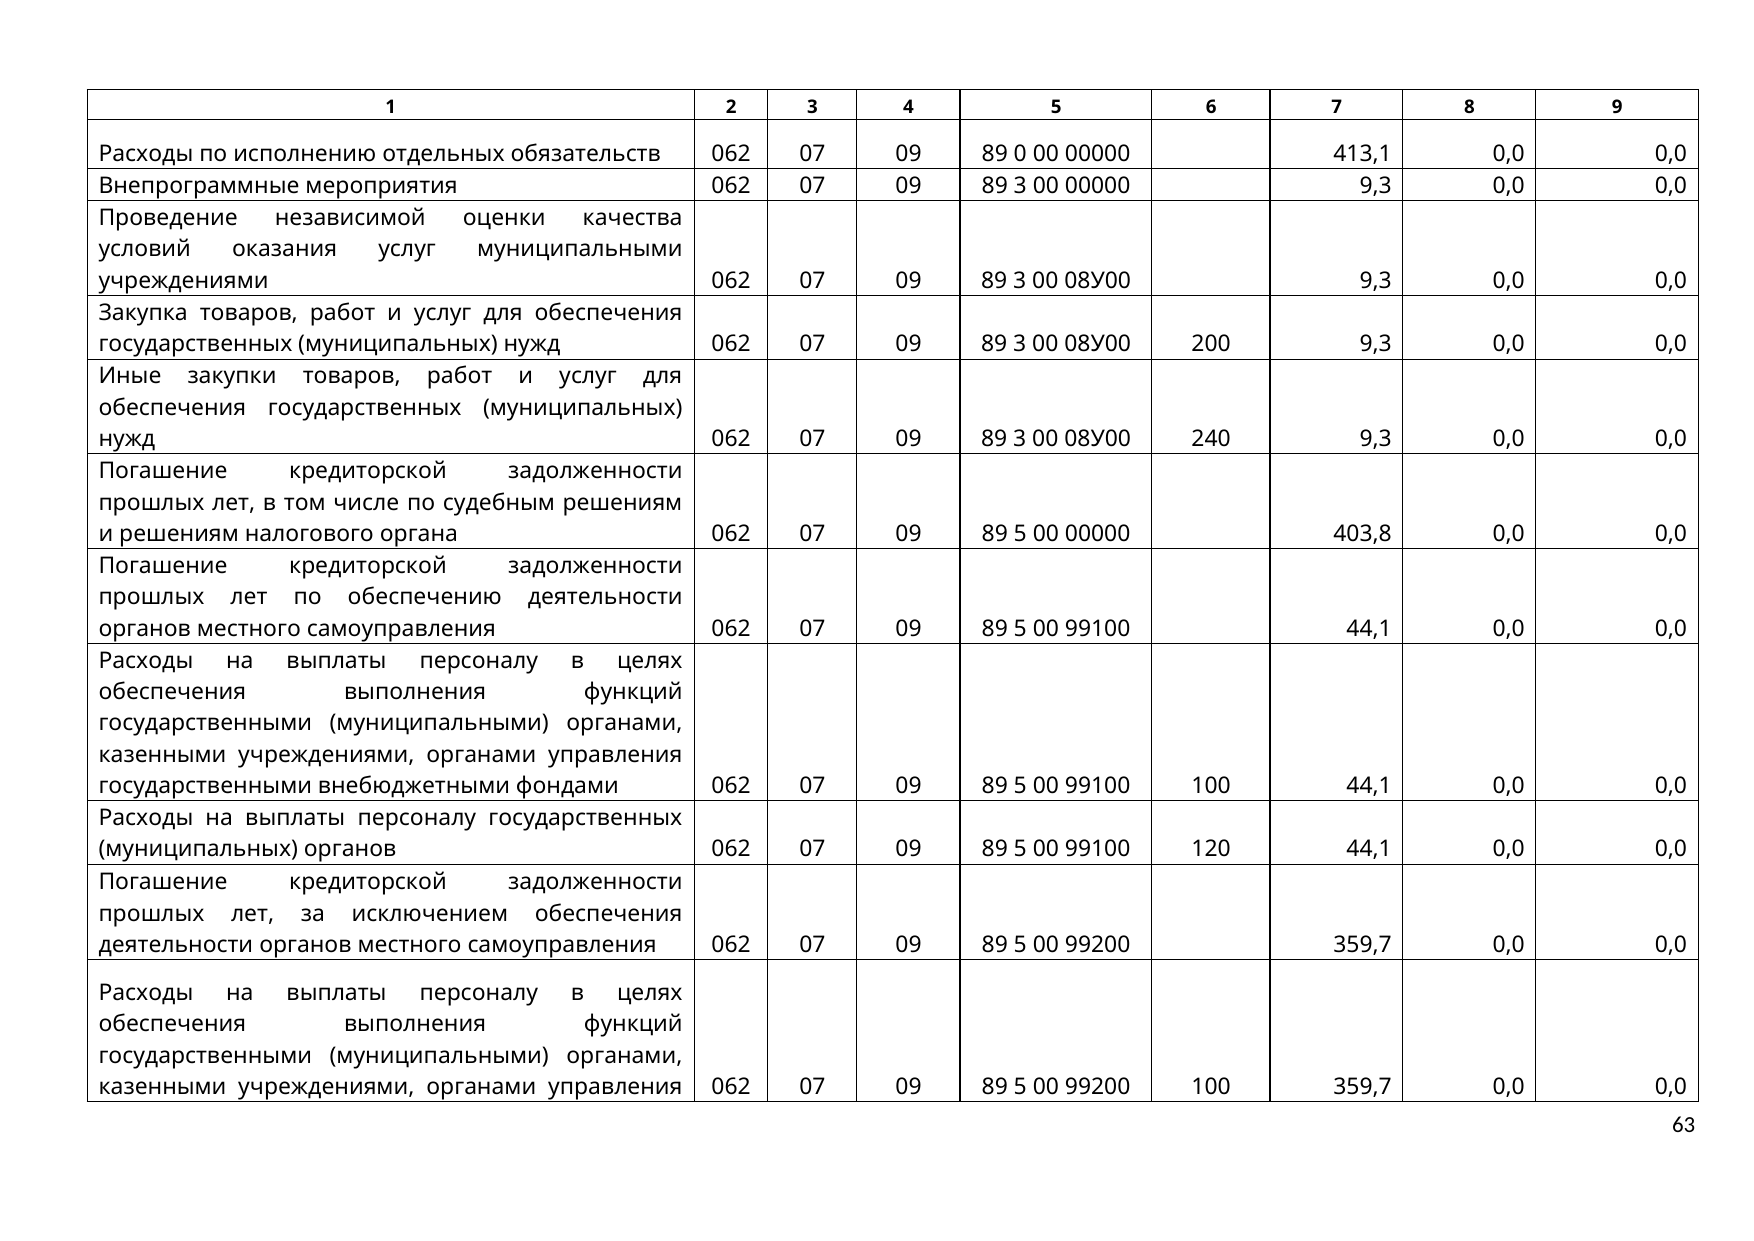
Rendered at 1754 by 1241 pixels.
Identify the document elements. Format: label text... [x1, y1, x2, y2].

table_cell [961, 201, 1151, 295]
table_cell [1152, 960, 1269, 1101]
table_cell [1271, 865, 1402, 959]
table_header 5 [961, 90, 1151, 119]
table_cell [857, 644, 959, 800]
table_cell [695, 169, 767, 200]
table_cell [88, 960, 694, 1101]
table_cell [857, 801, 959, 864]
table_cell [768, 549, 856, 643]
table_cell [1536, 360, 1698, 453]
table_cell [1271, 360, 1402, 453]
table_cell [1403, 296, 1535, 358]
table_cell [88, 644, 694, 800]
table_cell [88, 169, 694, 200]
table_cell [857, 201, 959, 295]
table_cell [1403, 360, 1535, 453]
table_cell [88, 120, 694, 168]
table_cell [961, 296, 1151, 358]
table_header 7 [1271, 90, 1402, 119]
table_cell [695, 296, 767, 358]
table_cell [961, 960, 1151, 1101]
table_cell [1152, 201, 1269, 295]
table_header 9 [1536, 90, 1698, 119]
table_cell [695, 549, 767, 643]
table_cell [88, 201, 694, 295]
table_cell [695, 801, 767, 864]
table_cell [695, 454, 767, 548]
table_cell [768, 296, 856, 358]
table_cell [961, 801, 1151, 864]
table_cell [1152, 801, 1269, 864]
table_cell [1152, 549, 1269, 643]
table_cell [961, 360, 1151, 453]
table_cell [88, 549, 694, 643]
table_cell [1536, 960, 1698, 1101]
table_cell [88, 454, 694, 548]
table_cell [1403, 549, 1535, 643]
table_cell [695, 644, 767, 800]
table_header 8 [1403, 90, 1535, 119]
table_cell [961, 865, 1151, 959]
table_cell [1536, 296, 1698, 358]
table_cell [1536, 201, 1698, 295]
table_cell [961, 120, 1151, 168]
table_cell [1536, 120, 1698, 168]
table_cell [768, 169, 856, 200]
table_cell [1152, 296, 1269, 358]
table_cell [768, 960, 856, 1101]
table_header 1 [88, 90, 694, 119]
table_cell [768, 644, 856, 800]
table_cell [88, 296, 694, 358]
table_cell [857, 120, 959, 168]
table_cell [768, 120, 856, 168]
table_header 4 [857, 90, 959, 119]
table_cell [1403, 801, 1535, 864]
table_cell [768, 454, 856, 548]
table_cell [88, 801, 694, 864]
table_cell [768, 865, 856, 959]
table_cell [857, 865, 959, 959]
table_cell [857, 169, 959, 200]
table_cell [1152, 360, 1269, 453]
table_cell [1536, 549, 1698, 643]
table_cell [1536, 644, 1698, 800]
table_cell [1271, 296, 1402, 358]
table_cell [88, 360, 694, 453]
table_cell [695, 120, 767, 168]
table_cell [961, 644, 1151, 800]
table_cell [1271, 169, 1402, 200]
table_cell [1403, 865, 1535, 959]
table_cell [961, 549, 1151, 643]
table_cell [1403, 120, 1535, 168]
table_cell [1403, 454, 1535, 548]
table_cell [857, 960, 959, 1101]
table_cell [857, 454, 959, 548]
table_header 6 [1152, 90, 1269, 119]
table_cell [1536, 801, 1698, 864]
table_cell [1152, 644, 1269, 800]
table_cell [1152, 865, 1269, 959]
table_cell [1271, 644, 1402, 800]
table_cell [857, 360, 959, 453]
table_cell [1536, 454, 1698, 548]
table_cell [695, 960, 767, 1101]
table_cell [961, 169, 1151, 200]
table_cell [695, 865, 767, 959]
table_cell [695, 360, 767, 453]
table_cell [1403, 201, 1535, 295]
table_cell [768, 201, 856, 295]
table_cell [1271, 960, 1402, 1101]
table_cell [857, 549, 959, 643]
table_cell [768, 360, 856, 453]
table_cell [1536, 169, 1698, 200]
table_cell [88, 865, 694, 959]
table_header 3 [768, 90, 856, 119]
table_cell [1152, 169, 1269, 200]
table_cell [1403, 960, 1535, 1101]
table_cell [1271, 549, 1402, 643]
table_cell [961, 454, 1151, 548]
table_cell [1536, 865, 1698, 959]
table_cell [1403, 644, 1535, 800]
table_header 2 [695, 90, 767, 119]
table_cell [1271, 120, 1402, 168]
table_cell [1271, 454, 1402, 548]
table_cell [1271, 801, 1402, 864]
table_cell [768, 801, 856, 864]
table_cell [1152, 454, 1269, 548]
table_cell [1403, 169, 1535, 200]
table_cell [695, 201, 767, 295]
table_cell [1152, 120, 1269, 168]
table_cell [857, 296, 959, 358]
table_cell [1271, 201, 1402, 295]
